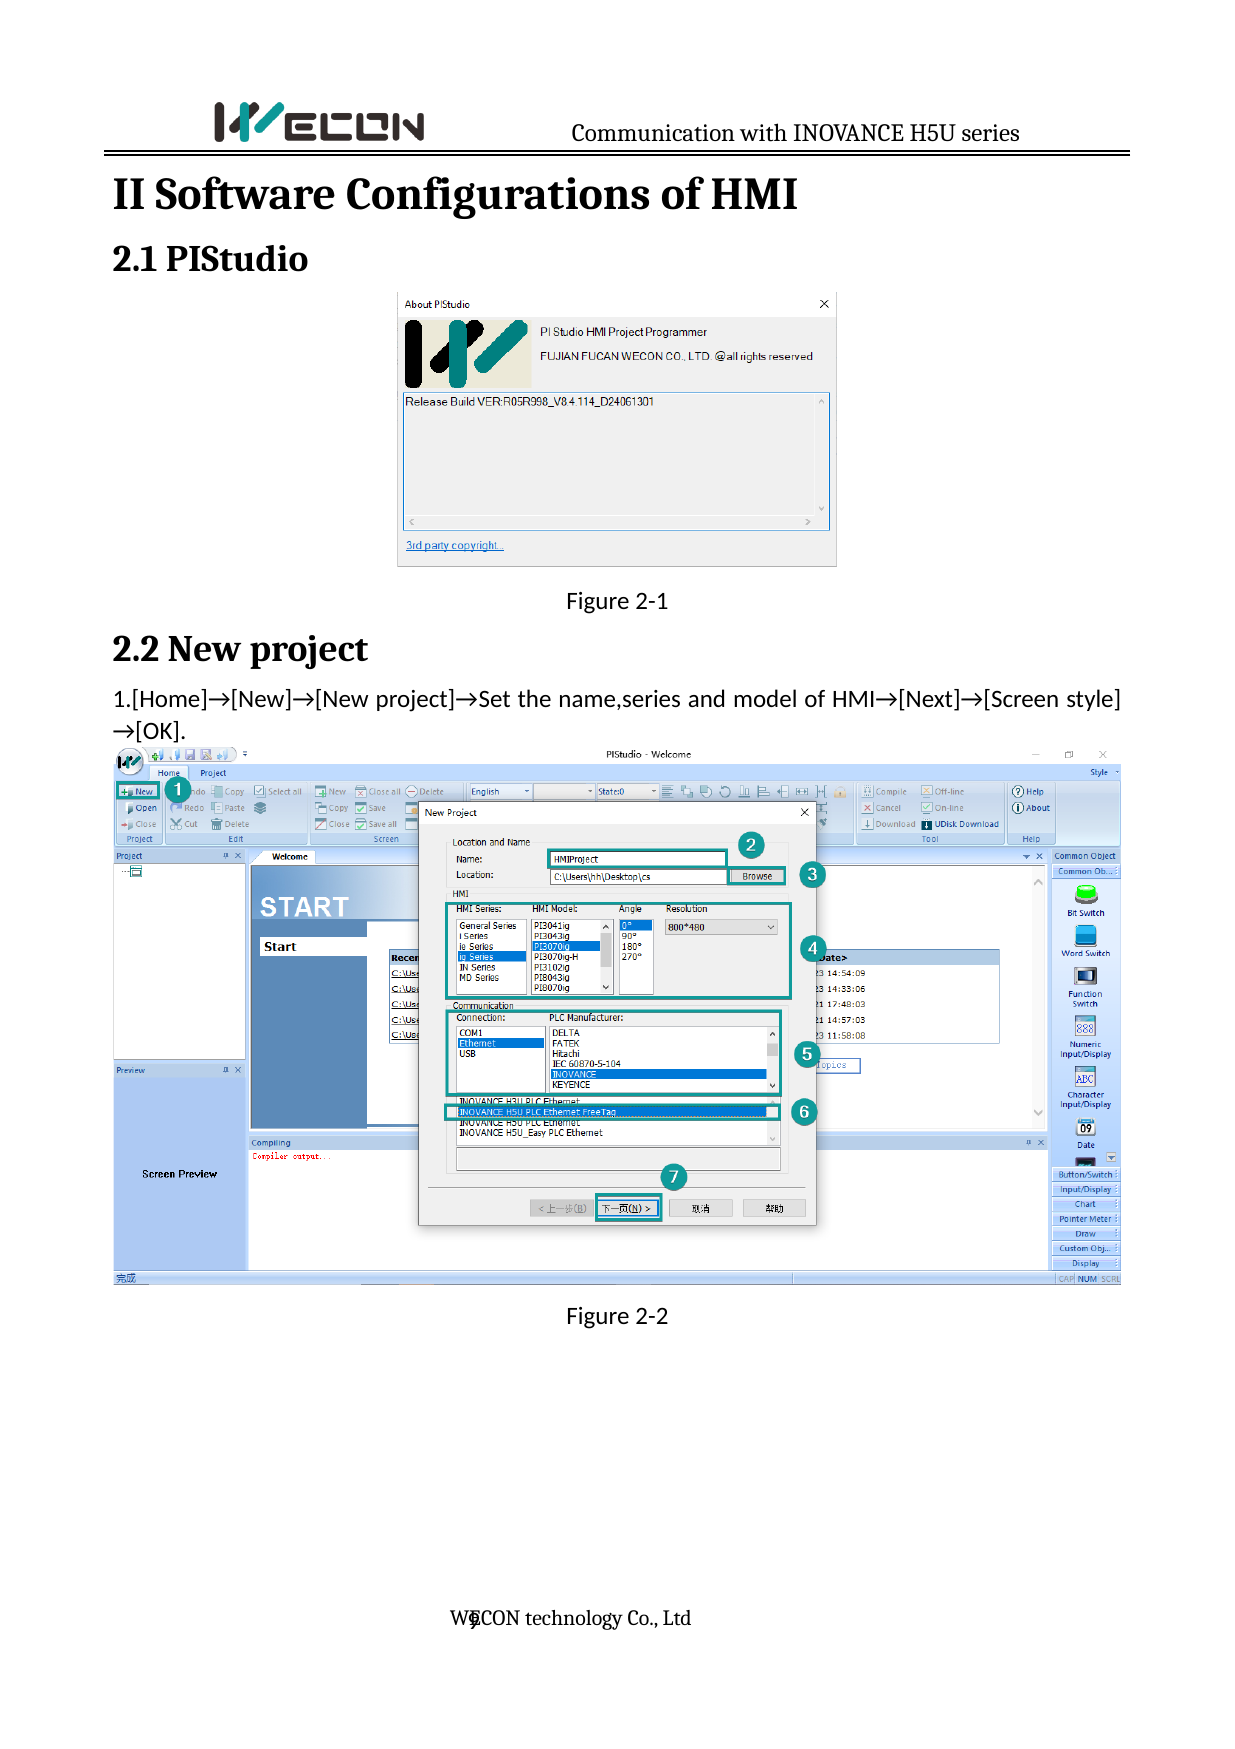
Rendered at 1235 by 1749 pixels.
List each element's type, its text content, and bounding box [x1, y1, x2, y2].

text 2.2 New project [112, 617, 1122, 682]
text II Software Configurations of HMI [112, 162, 1122, 227]
text 1.[Home]→[New]→[New project]→Set the name,series and model of HMI→[Next]→[Screen style] →[OK]. [112, 682, 1122, 747]
text 2.1 PIStudio [112, 227, 1122, 292]
picture [214, 102, 428, 142]
picture [397, 292, 837, 567]
text Figure 2-2 [112, 1299, 1122, 1332]
picture [113, 747, 1121, 1285]
text Figure 2-1 [112, 584, 1122, 617]
